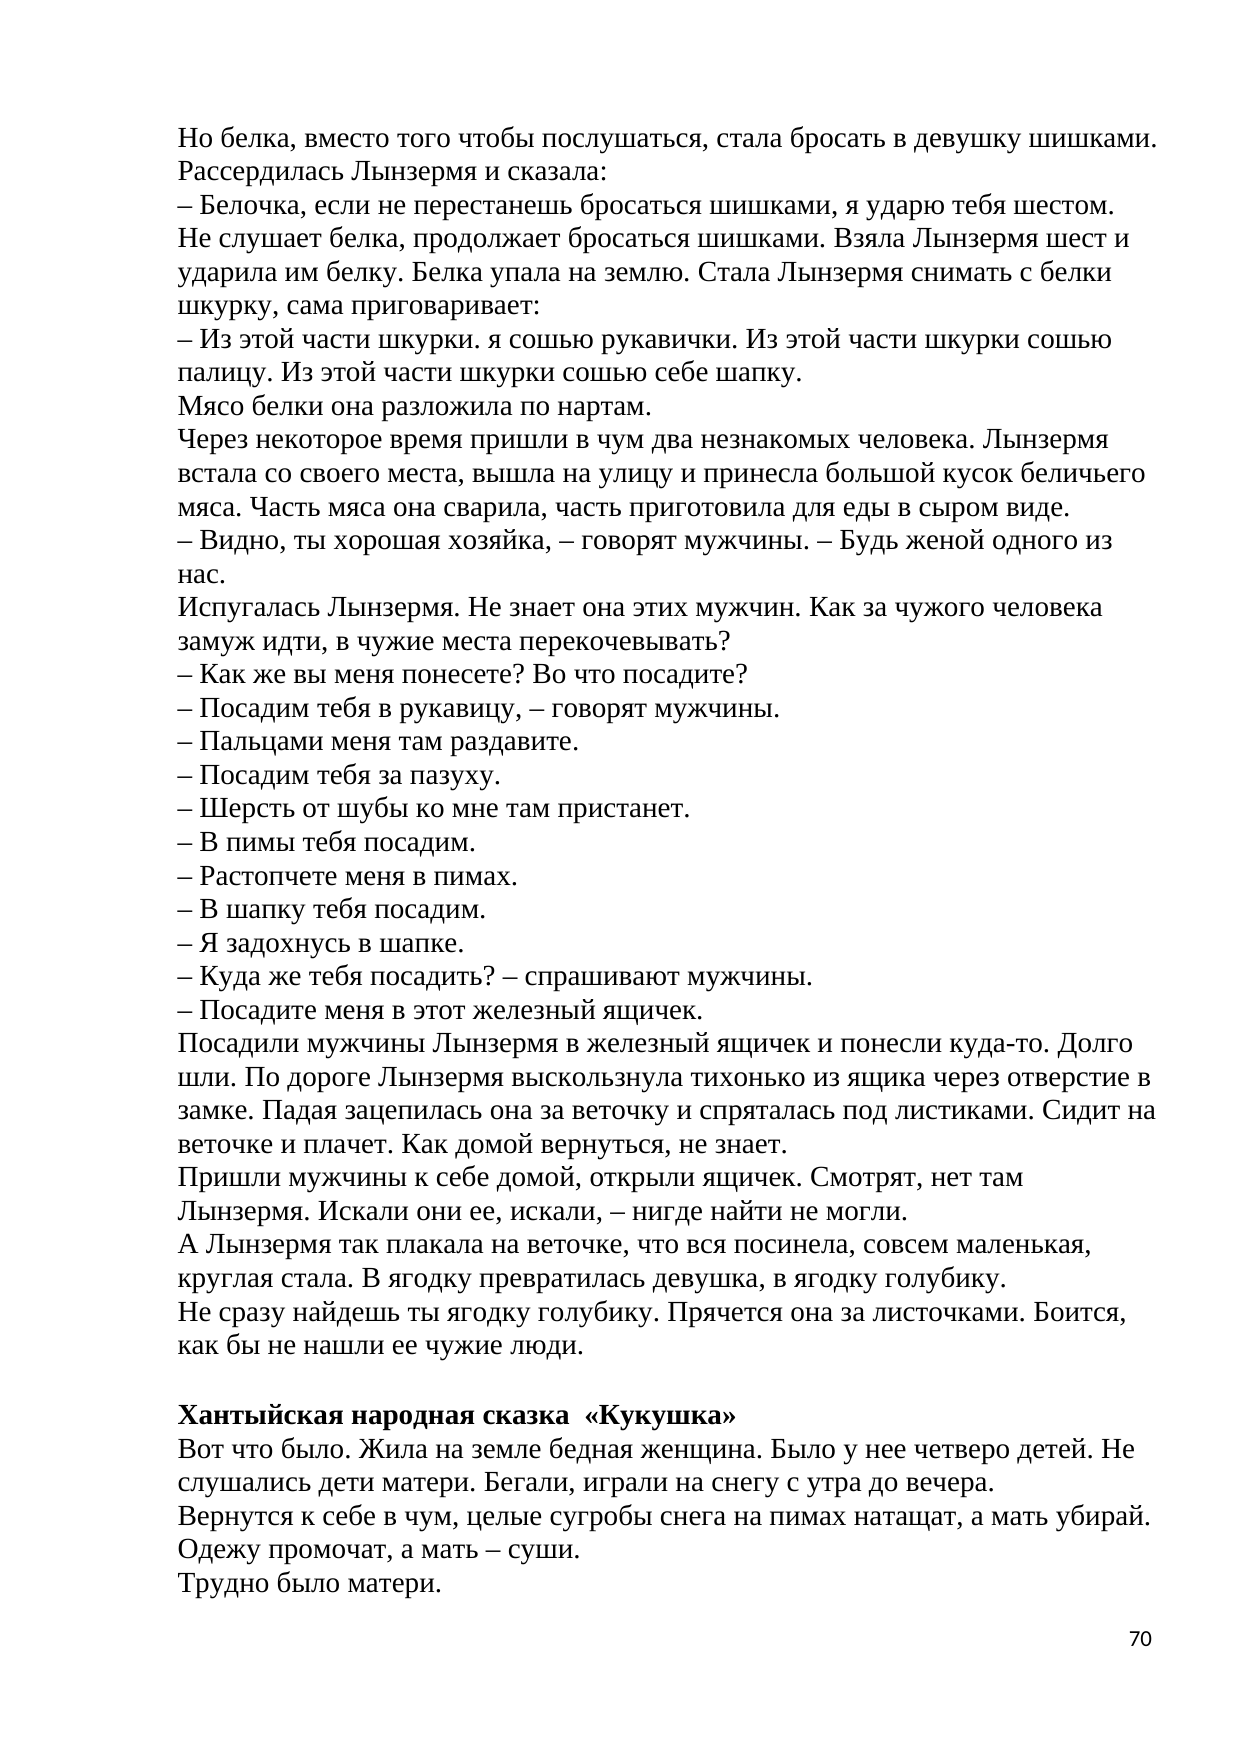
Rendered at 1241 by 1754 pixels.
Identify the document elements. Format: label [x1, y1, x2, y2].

table_header [176, 118, 1159, 1362]
table_cell [176, 1362, 1159, 1600]
